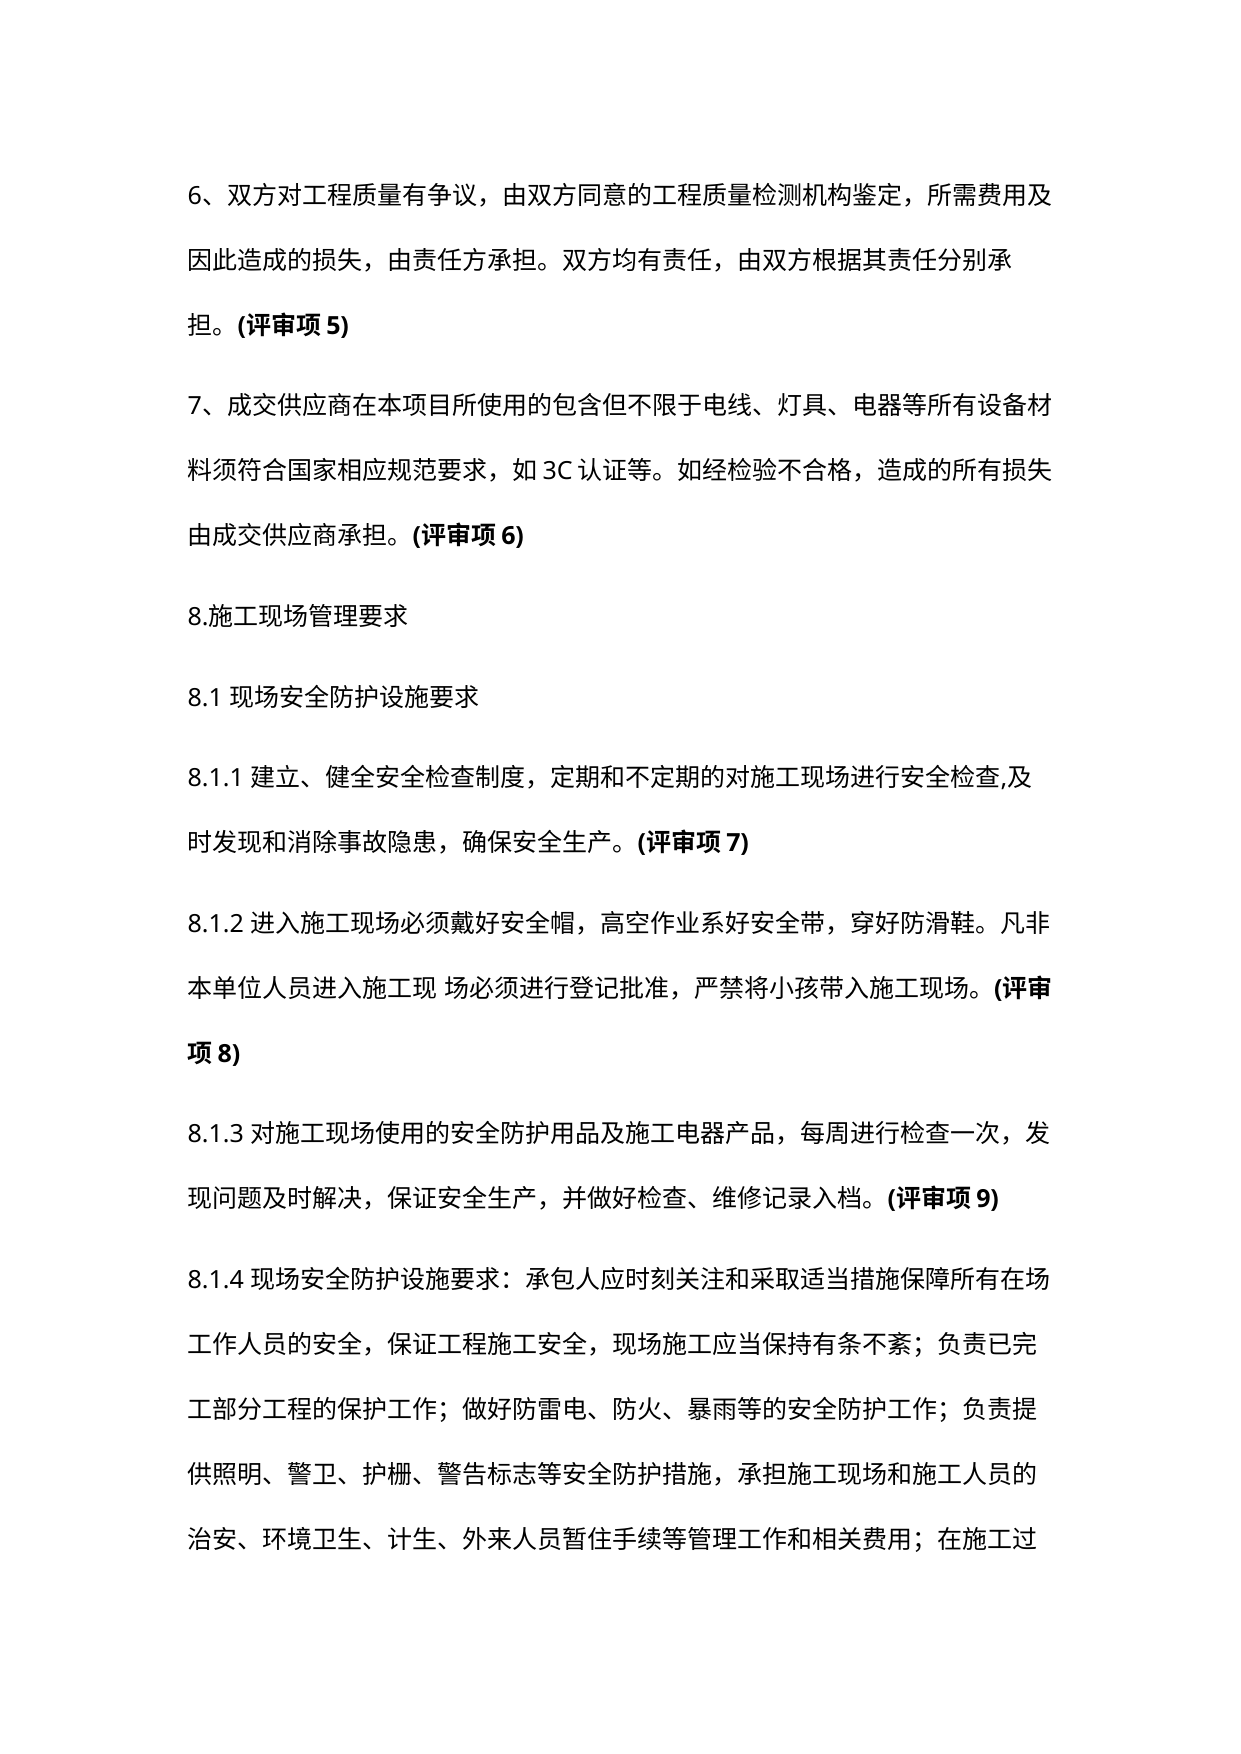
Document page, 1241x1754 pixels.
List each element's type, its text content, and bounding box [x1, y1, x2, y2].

text 8.1.3 对施工现场使用的安全防护用品及施工电器产品，每周进行检查一次，发现问题及时解决，保证安全生产，并做好检查、维修记录入档。(评审项9) [187, 1101, 1053, 1231]
text 7、成交供应商在本项目所使用的包含但不限于电线、灯具、电器等所有设备材料须符合国家相应规范要求，如3C认证等。如经检验不合格，造成的所有损失由成交供应商承担。(评审项6) [187, 373, 1053, 568]
text 8.1.1 建立、健全安全检查制度，定期和不定期的对施工现场进行安全检查,及时发现和消除事故隐患，确保安全生产。(评审项7) [187, 744, 1053, 874]
text 8.施工现场管理要求 [187, 583, 1053, 648]
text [187, 1246, 1053, 1571]
text 8.1.2 进入施工现场必须戴好安全帽，高空作业系好安全带，穿好防滑鞋。凡非本单位人员进入施工现 场必须进行登记批准，严禁将小孩带入施工现场。(评审项8) [187, 890, 1053, 1085]
text 6、双方对工程质量有争议，由双方同意的工程质量检测机构鉴定，所需费用及因此造成的损失，由责任方承担。双方均有责任，由双方根据其责任分别承担。(评审项5) [187, 162, 1053, 357]
text 8.1 现场安全防护设施要求 [187, 664, 1053, 729]
